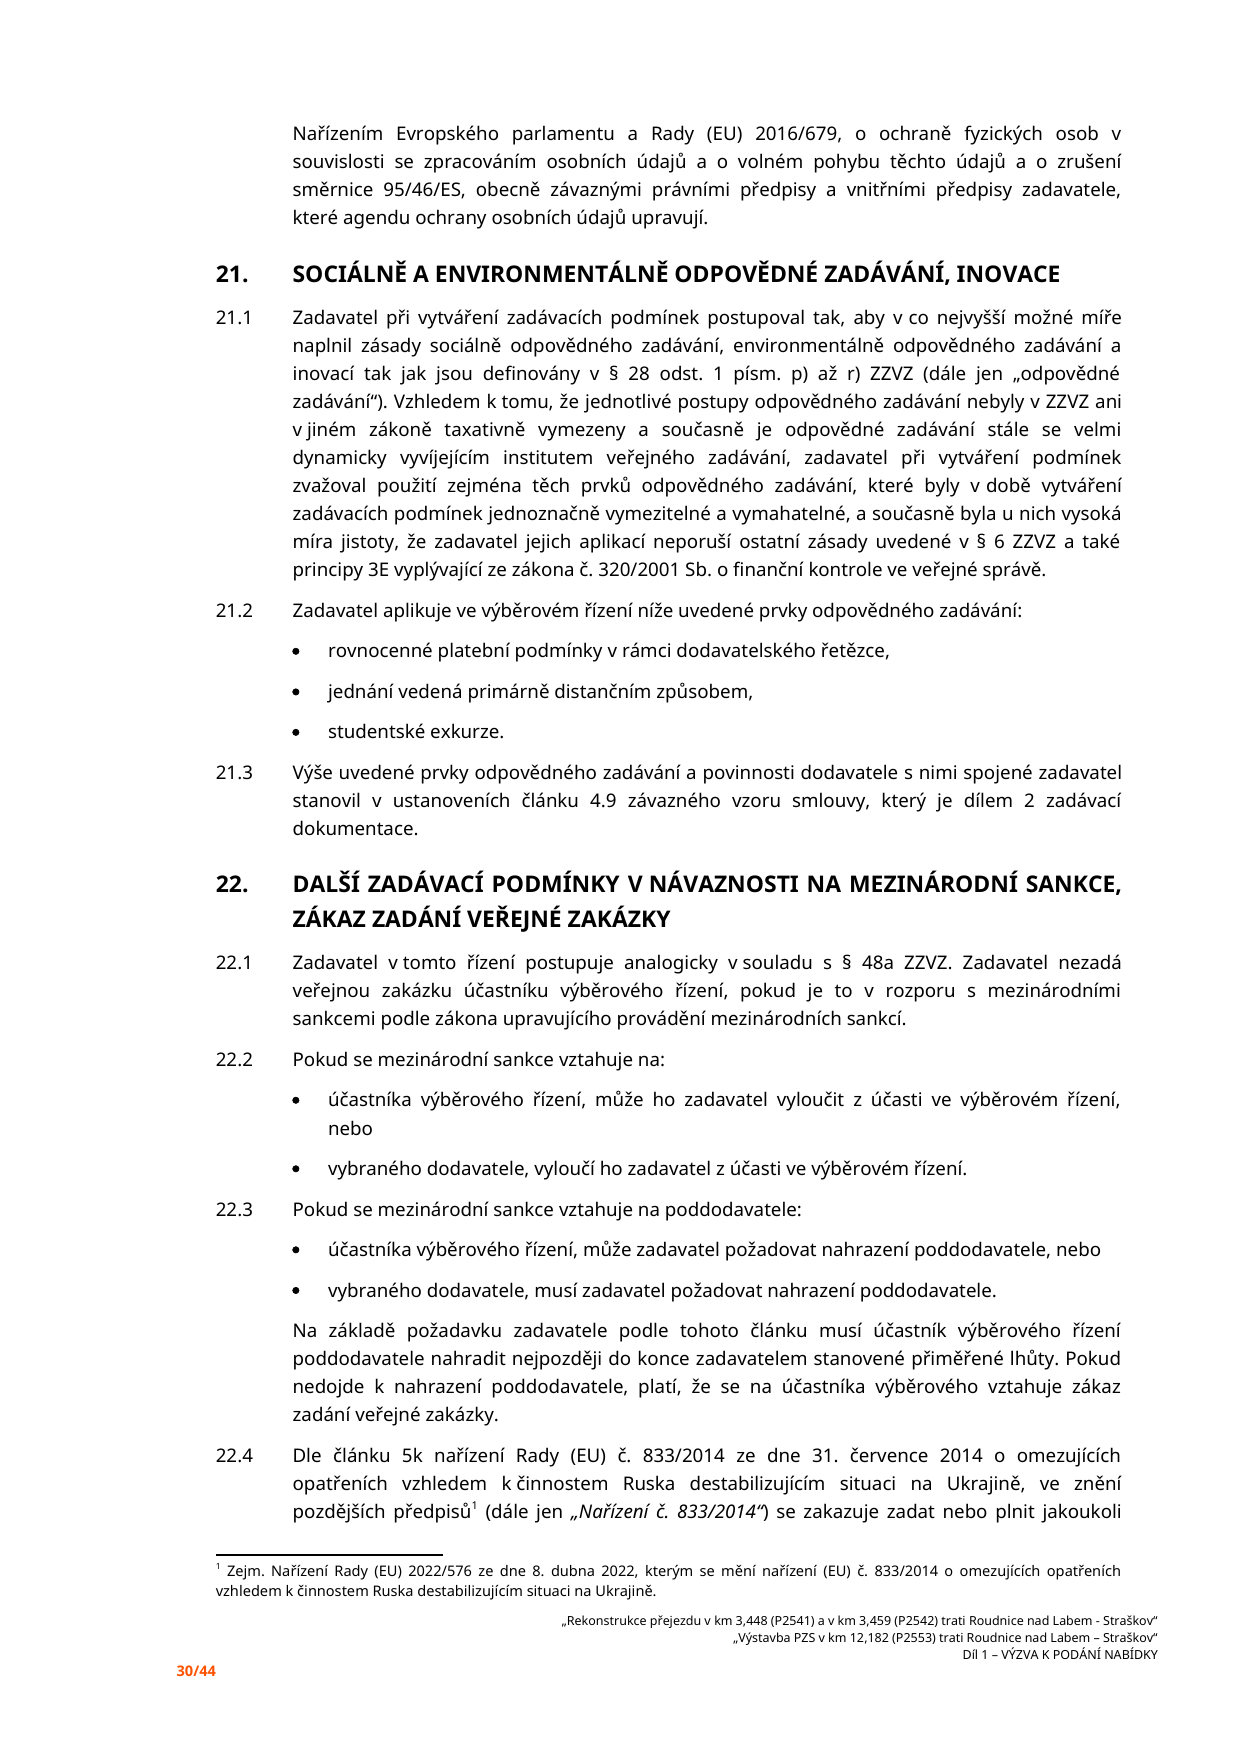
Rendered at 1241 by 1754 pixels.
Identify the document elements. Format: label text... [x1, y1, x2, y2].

text jednání vedená primárně distančním způsobem, [292, 678, 1122, 704]
text účastníka výběrového řízení, může ho zadavatel vyloučit z účasti ve výběrovém řízení, nebo [292, 1087, 1122, 1140]
text Pokud se mezinárodní sankce vztahuje na poddodavatele: [216, 1196, 1122, 1221]
text Zadavatel aplikuje ve výběrovém řízení níže uvedené prvky odpovědného zadávání: [216, 597, 1122, 623]
text Pokud se mezinárodní sankce vztahuje na: [216, 1046, 1122, 1072]
text Zadavatel při vytváření zadávacích podmínek postupoval tak, aby v co nejvyšší možné míře naplnil zásady sociálně odpovědného zadávání, environmentálně odpovědného zadávání a inovací tak jak jsou definovány v § 28 odst. 1 písm. p) až r) ZZVZ (dále jen „odpovědné zadávání“). Vzhledem k tomu, že jednotlivé postupy odpovědného zadávání nebyly v ZZVZ ani v jiném zákoně taxativně vymezeny a současně je odpovědné zadávání stále se velmi dynamicky vyvíjejícím institutem veřejného zadávání, zadavatel při vytváření podmínek zvažoval použití zejména těch prvků odpovědného zadávání, které byly v době vytváření zadávacích podmínek jednoznačně vymezitelné a vymahatelné, a současně byla u nich vysoká míra jistoty, že zadavatel jejich aplikací neporuší ostatní zásady uvedené v § 6 ZZVZ a také principy 3E vyplývající ze zákona č. 320/2001 Sb. o finanční kontrole ve veřejné správě. [216, 304, 1122, 582]
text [216, 121, 1122, 230]
text Výše uvedené prvky odpovědného zadávání a povinnosti dodavatele s nimi spojené zadavatel stanovil v ustanoveních článku 4.9 závazného vzoru smlouvy, který je dílem 2 zadávací dokumentace. [216, 759, 1122, 841]
text Další zadávací podmínky v návaznosti na MEZINÁRODNÍ sankce, zákaz zadání veřejné zakázky [216, 868, 1122, 934]
text účastníka výběrového řízení, může zadavatel požadovat nahrazení poddodavatele, nebo [292, 1236, 1122, 1262]
text SOCIÁLNĚ A ENVIRONMENTÁLNĚ ODPOVĚDNÉ ZADÁVÁNÍ, INOVACE [216, 258, 1122, 289]
text Zadavatel v tomto řízení postupuje analogicky v souladu s § 48a ZZVZ. Zadavatel nezadá veřejnou zakázku účastníku výběrového řízení, pokud je to v rozporu s mezinárodními sankcemi podle zákona upravujícího provádění mezinárodních sankcí. [216, 950, 1122, 1031]
text vybraného dodavatele, vyloučí ho zadavatel z účasti ve výběrovém řízení. [292, 1155, 1122, 1181]
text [216, 1442, 1122, 1523]
text vybraného dodavatele, musí zadavatel požadovat nahrazení poddodavatele. [292, 1277, 1122, 1302]
text rovnocenné platební podmínky v rámci dodavatelského řetězce, [292, 638, 1122, 663]
text studentské exkurze. [292, 719, 1122, 744]
list Na základě požadavku zadavatele podle tohoto článku musí účastník výběrového řízení poddodavatele nahradit nejpozději do konce zadavatelem stanovené přiměřené lhůty. Pokud nedojde k nahrazení poddodavatele, platí, že se na účastníka výběrového vztahuje zákaz zadání veřejné zakázky. [292, 1317, 1122, 1427]
